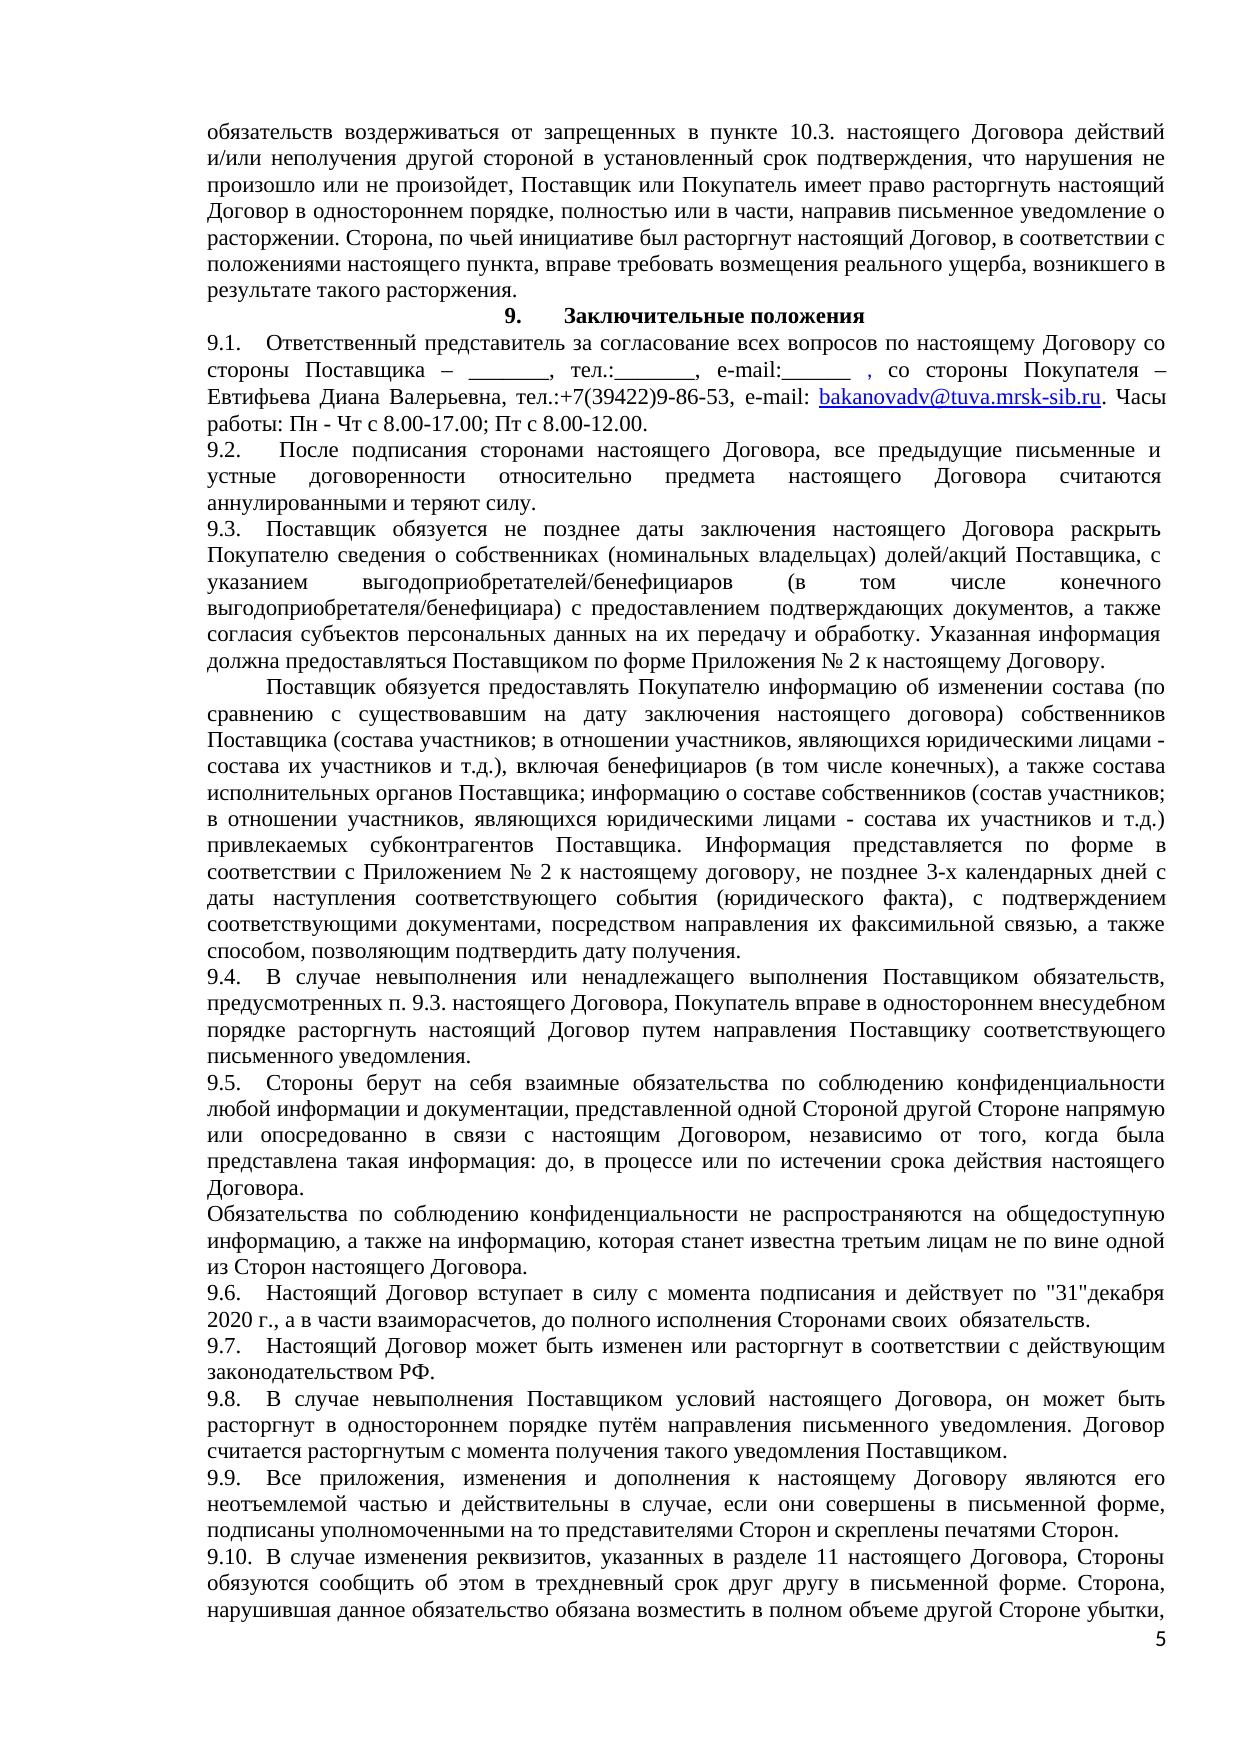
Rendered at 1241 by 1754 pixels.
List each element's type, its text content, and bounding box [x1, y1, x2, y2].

list Все приложения, изменения и дополнения к настоящему Договору являются его неотъемлемой частью и действительны в случае, если они совершены в письменной форме, подписаны уполномоченными на то представителями Сторон и скреплены печатями Сторон. [207, 1464, 1167, 1543]
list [207, 118, 1167, 303]
list После подписания сторонами настоящего Договора, все предыдущие письменные и устные договоренности относительно предмета настоящего Договора считаются аннулированными и теряют силу. [207, 436, 1162, 515]
text Поставщик обязуется предоставлять Покупателю информацию об изменении состава (по сравнению с существовавшим на дату заключения настоящего договора) собственников Поставщика (состава участников; в отношении участников, являющихся юридическими лицами - состава их участников и т.д.), включая бенефициаров (в том числе конечных), а также состава исполнительных органов Поставщика; информацию о составе собственников (состав участников; в отношении участников, являющихся юридическими лицами - состава их участников и т.д.) привлекаемых субконтрагентов Поставщика. Информация представляется по форме в соответствии с Приложением № 2 к настоящему договору, не позднее 3-х календарных дней с даты наступления соответствующего события (юридического факта), с подтверждением соответствующими документами, посредством направления их факсимильной связью, а также способом, позволяющим подтвердить дату получения. [207, 673, 1167, 963]
list Настоящий Договор может быть изменен или расторгнут в соответствии с действующим законодательством РФ. [207, 1332, 1167, 1385]
list В случае невыполнения или ненадлежащего выполнения Поставщиком обязательств, предусмотренных п. 9.3. настоящего Договора, Покупатель вправе в одностороннем внесудебном порядке расторгнуть настоящий Договор путем направления Поставщику соответствующего письменного уведомления. [207, 963, 1167, 1068]
list Заключительные положения [207, 303, 1162, 329]
list Стороны берут на себя взаимные обязательства по соблюдению конфиденциальности любой информации и документации, представленной одной Стороной другой Стороне напрямую или опосредованно в связи с настоящим Договором, независимо от того, когда была представлена такая информация: до, в процессе или по истечении срока действия настоящего Договора. [207, 1068, 1167, 1200]
list В случае невыполнения Поставщиком условий настоящего Договора, он может быть расторгнут в одностороннем порядке путём направления письменного уведомления. Договор считается расторгнутым с момента получения такого уведомления Поставщиком. [207, 1385, 1167, 1464]
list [207, 1543, 1167, 1622]
list Настоящий Договор вступает в силу с момента подписания и действует по "31"декабря 2020 г., а в части взаиморасчетов, до полного исполнения Сторонами своих обязательств. [207, 1279, 1167, 1332]
text Обязательства по соблюдению конфиденциальности не распространяются на общедоступную информацию, а также на информацию, которая станет известна третьим лицам не по вине одной из Сторон настоящего Договора. [207, 1200, 1167, 1279]
list Ответственный представитель за согласование всех вопросов по настоящему Договору со стороны Поставщика – _______, тел.:_______, e-mail:______ , со стороны Покупателя – Евтифьева Диана Валерьевна, тел.:+7(39422)9-86-53, e-mail: bakanovadv@tuva.mrsk-sib.ru. Часы работы: Пн - Чт с 8.00-17.00; Пт с 8.00-12.00. [207, 329, 1167, 436]
list Поставщик обязуется не позднее даты заключения настоящего Договора раскрыть Покупателю сведения о собственниках (номинальных владельцах) долей/акций Поставщика, с указанием выгодоприобретателей/бенефициаров (в том числе конечного выгодоприобретателя/бенефициара) с предоставлением подтверждающих документов, а также согласия субъектов персональных данных на их передачу и обработку. Указанная информация должна предоставляться Поставщиком по форме Приложения № 2 к настоящему Договору. [207, 515, 1162, 673]
